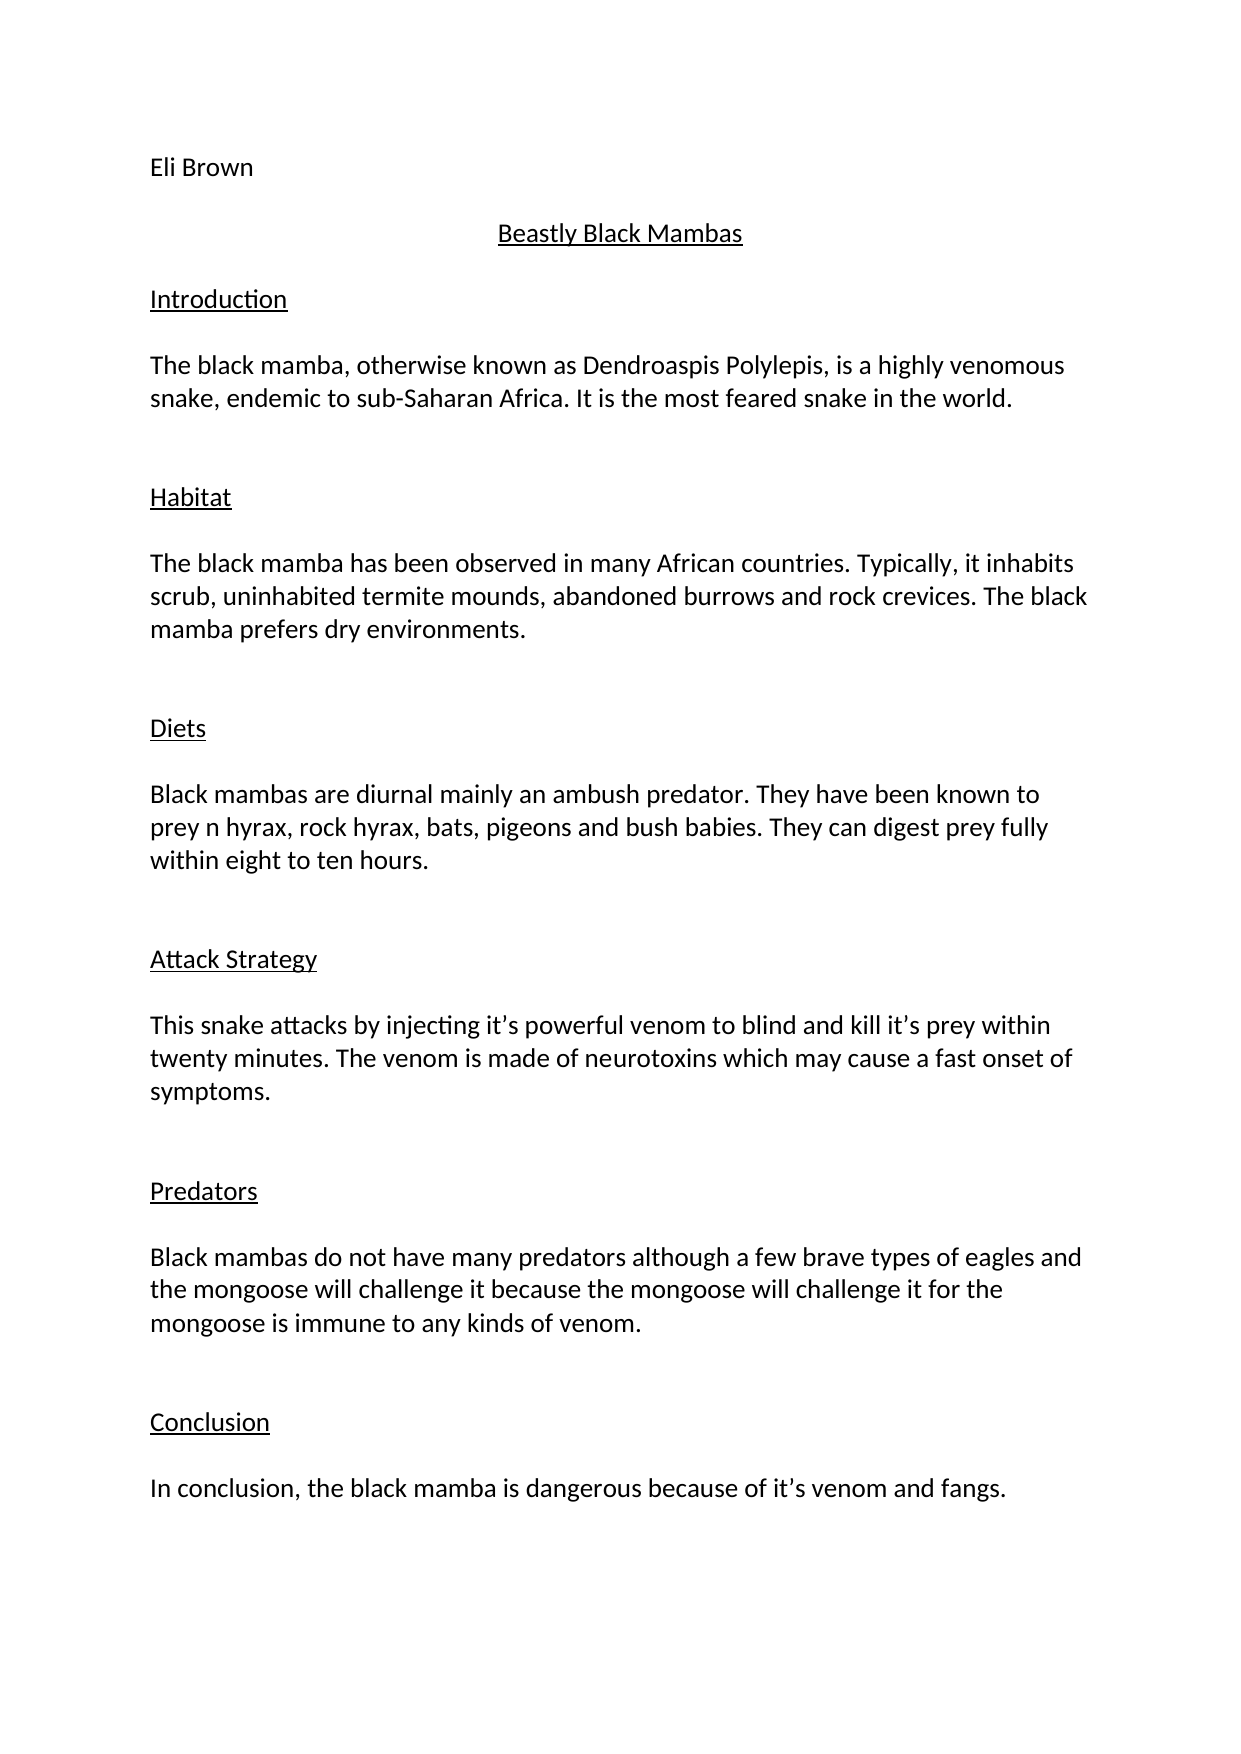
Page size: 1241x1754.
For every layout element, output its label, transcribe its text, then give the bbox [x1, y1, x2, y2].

text The black mamba, otherwise known as Dendroaspis Polylepis, is a highly venomous snake, endemic to sub-Saharan Africa. It is the most feared snake in the world. [150, 348, 1090, 414]
text Introduction [150, 282, 1090, 315]
text Black mambas are diurnal mainly an ambush predator. They have been known to prey n hyrax, rock hyrax, bats, pigeons and bush babies. They can digest prey fully within eight to ten hours. [150, 777, 1090, 876]
text Attack Strategy [150, 942, 1090, 976]
text In conclusion, the black mamba is dangerous because of it’s venom and fangs. [150, 1471, 1090, 1504]
text This snake attacks by injecting it’s powerful venom to blind and kill it’s prey within twenty minutes. The venom is made of neurotoxins which may cause a fast onset of symptoms. [150, 1008, 1090, 1108]
text Beastly Black Mambas [150, 216, 1090, 249]
text Black mambas do not have many predators although a few brave types of eagles and the mongoose will challenge it because the mongoose will challenge it for the mongoose is immune to any kinds of venom. [150, 1240, 1090, 1339]
text Predators [150, 1174, 1090, 1207]
text Habitat [150, 480, 1090, 513]
text Diets [150, 711, 1090, 744]
text Eli Brown [150, 150, 1090, 183]
text Conclusion [150, 1405, 1090, 1438]
text The black mamba has been observed in many African countries. Typically, it inhabits scrub, uninhabited termite mounds, abandoned burrows and rock crevices. The black mamba prefers dry environments. [150, 546, 1090, 645]
